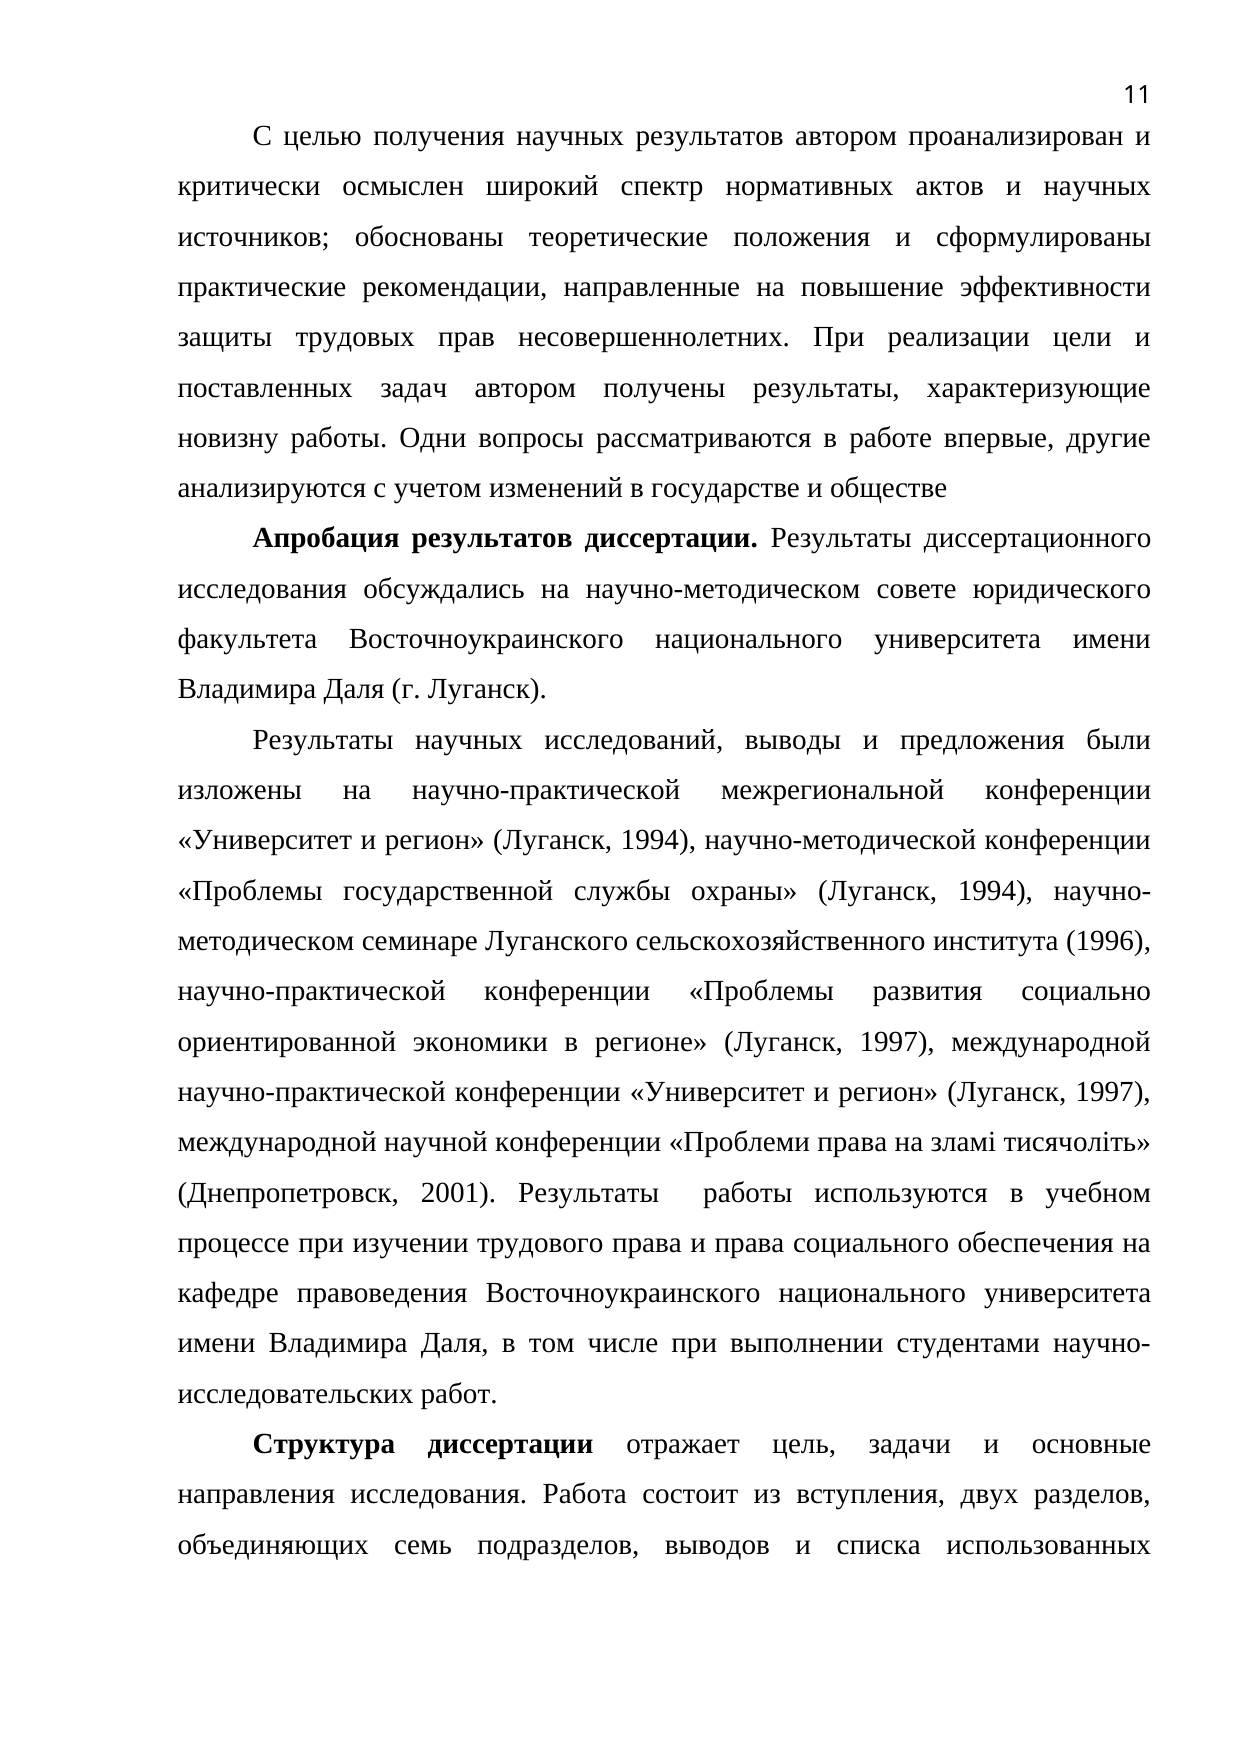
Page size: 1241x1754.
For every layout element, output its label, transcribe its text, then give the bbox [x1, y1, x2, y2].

text Апробация результатов диссертации. Результаты диссертационного исследования обсуждались на научно-методическом совете юридического факультета Восточноукраинского национального университета имени Владимира Даля (г. Луганск). [177, 521, 1152, 705]
text Результаты научных исследований, выводы и предложения были изложены на научно-практической межрегиональной конференции «Университет и регион» (Луганск, 1994), научно-методической конференции «Проблемы государственной службы охраны» (Луганск, 1994), научно-методическом семинаре Луганского сельскохозяйственного института (1996), научно-практической конференции «Проблемы развития социально ориентированной экономики в регионе» (Луганск, 1997), международной научно-практической конференции «Университет и регион» (Луганск, 1997), международной научной конференции «Проблеми права на зламі тисячоліть» (Днепропетровск, 2001). Результаты работы используются в учебном процессе при изучении трудового права и права социального обеспечения на кафедре правоведения Восточноукраинского национального университета имени Владимира Даля, в том числе при выполнении студентами научно-исследовательских работ. [177, 722, 1152, 1409]
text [177, 1426, 1152, 1560]
text С целью получения научных результатов автором проанализирован и критически осмыслен широкий спектр нормативных актов и научных источников; обоснованы теоретические положения и сформулированы практические рекомендации, направленные на повышение эффективности защиты трудовых прав несовершеннолетних. При реализации цели и поставленных задач автором получены результаты, характеризующие новизну работы. Одни вопросы рассматриваются в работе впервые, другие анализируются с учетом изменений в государстве и обществе [177, 118, 1152, 504]
